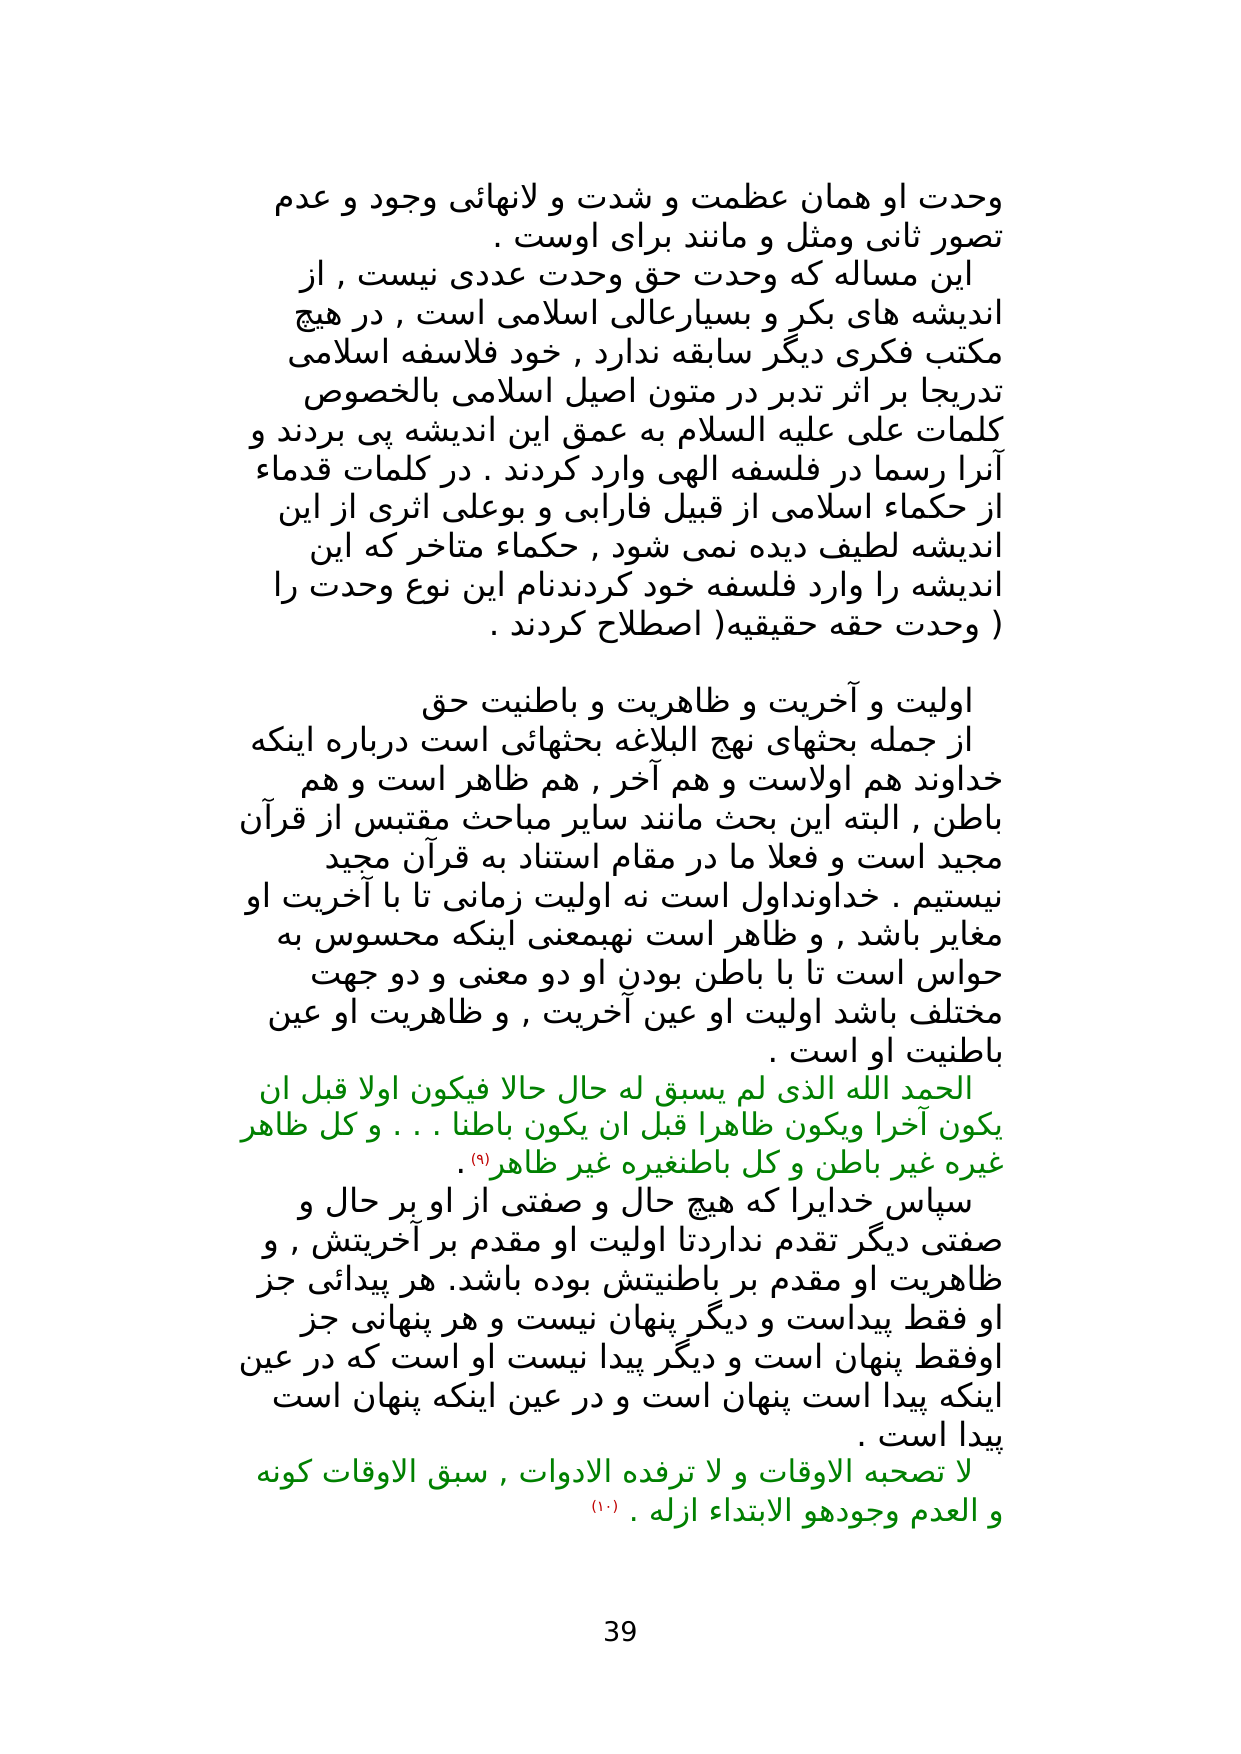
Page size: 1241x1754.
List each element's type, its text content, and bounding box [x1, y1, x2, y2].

text لا تصحبه الاوقات و لا ترفده الادوات , سبق الاوقات كونه و العدم وجودهو الابتداء ازله . (١٠) [236, 1454, 1004, 1529]
text سپاس خدايرا كه هيچ حال و صفتى از او بر حال و صفتى ديگر تقدم نداردتا اوليت او مقدم بر آخريتش , و ظاهريت او مقدم بر باطنيتش بوده باشد. هر پيدائى جز او فقط پيداست و ديگر پنهان نيست و هر پنهانى جز اوفقط پنهان است و ديگر پيدا نيست او است كه در عين اينكه پيدا است پنهان است و در عين اينكه پنهان است پيدا است . [236, 1182, 1004, 1454]
text از جمله بحثهاى نهج البلاغه بحثهائى است درباره اينكه خداوند هم اولاست و هم آخر , هم ظاهر است و هم باطن , البته اين بحث مانند ساير مباحث مقتبس از قرآن مجيد است و فعلا ما در مقام استناد به قرآن مجيد نيستيم . خداونداول است نه اوليت زمانى تا با آخريت او مغاير باشد , و ظاهر است نهبمعنى اينكه محسوس به حواس است تا با باطن بودن او دو معنى و دو جهت مختلف باشد اوليت او عين آخريت , و ظاهريت او عين باطنيت او است . [236, 721, 1004, 1070]
text اوليت و آخريت و ظاهريت و باطنيت حق [236, 682, 1004, 721]
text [236, 177, 1004, 255]
text الحمد الله الذى لم يسبق له حال حالا فيكون اولا قبل ان يكون آخرا ويكون ظاهرا قبل ان يكون باطنا . . . و كل ظاهر غيره غير باطن و كل باطنغيره غير ظاهر(٩) . [236, 1070, 1004, 1182]
text اين مساله كه وحدت حق وحدت عددى نيست , از انديشه هاى بكر و بسيارعالى اسلامى است , در هيچ مكتب فكرى ديگر سابقه ندارد , خود فلاسفه اسلامى تدريجا بر اثر تدبر در متون اصيل اسلامى بالخصوص كلمات على عليه السلام به عمق اين انديشه پى بردند و آنرا رسما در فلسفه الهى وارد كردند . در كلمات قدماء از حكماء اسلامى از قبيل فارابى و بوعلى اثرى از اين انديشه لطيف ديده نمى شود , حكماء متاخر كه اين انديشه را وارد فلسفه خود كردندنام اين نوع وحدت را ( وحدت حقه حقيقيه( اصطلاح كردند . [236, 255, 1004, 643]
